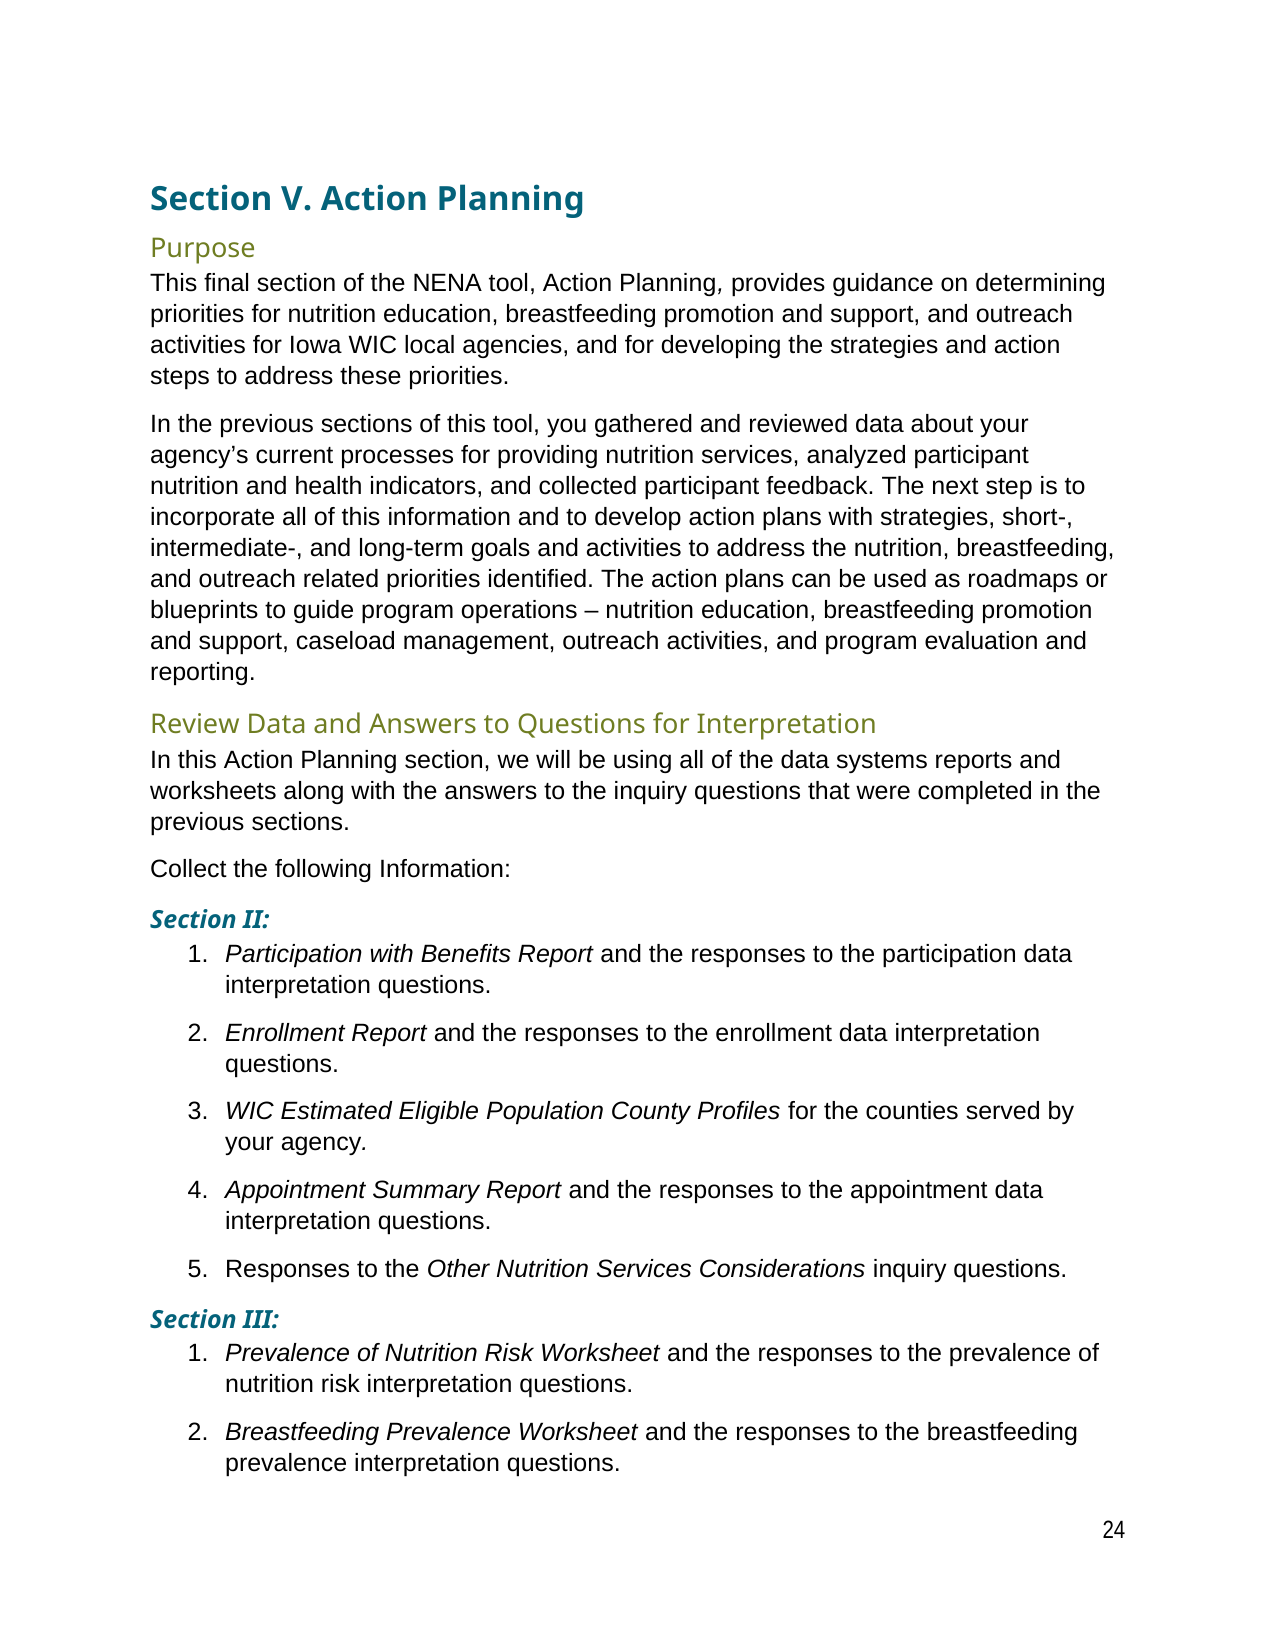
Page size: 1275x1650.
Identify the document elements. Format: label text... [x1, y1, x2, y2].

list Breastfeeding Prevalence Worksheet and the responses to the breastfeeding prevalence interpretation questions. [187, 1417, 1125, 1477]
list Responses to the Other Nutrition Services Considerations inquiry questions. [187, 1254, 1125, 1283]
text In this Action Planning section, we will be using all of the data systems reports and worksheets along with the answers to the inquiry questions that were completed in the previous sections. [150, 744, 1125, 835]
subtitle Purpose [150, 228, 1125, 265]
list Enrollment Report and the responses to the enrollment data interpretation questions. [187, 1018, 1125, 1077]
subtitle Section II: [150, 902, 1125, 936]
subtitle Section V. Action Planning [150, 175, 1125, 220]
list Prevalence of Nutrition Risk Worksheet and the responses to the prevalence of nutrition risk interpretation questions. [187, 1338, 1125, 1398]
list Participation with Benefits Report and the responses to the participation data interpretation questions. [187, 939, 1125, 999]
list Appointment Summary Report and the responses to the appointment data interpretation questions. [187, 1175, 1125, 1235]
text Collect the following Information: [150, 854, 1125, 883]
subtitle Section III: [150, 1302, 1125, 1336]
list WIC Estimated Eligible Population County Profiles for the counties served by your agency. [187, 1096, 1125, 1156]
subtitle Review Data and Answers to Questions for Interpretation [150, 705, 1125, 742]
text In the previous sections of this tool, you gathered and reviewed data about your agency’s current processes for providing nutrition services, analyzed participant nutrition and health indicators, and collected participant feedback. The next step is to incorporate all of this information and to develop action plans with strategies, short-, intermediate-, and long-term goals and activities to address the nutrition, breastfeeding, and outreach related priorities identified. The action plans can be used as roadmaps or blueprints to guide program operations – nutrition education, breastfeeding promotion and support, caseload management, outreach activities, and program evaluation and reporting. [150, 409, 1125, 686]
text This final section of the NENA tool, Action Planning, provides guidance on determining priorities for nutrition education, breastfeeding promotion and support, and outreach activities for Iowa WIC local agencies, and for developing the strategies and action steps to address these priorities. [150, 268, 1125, 390]
